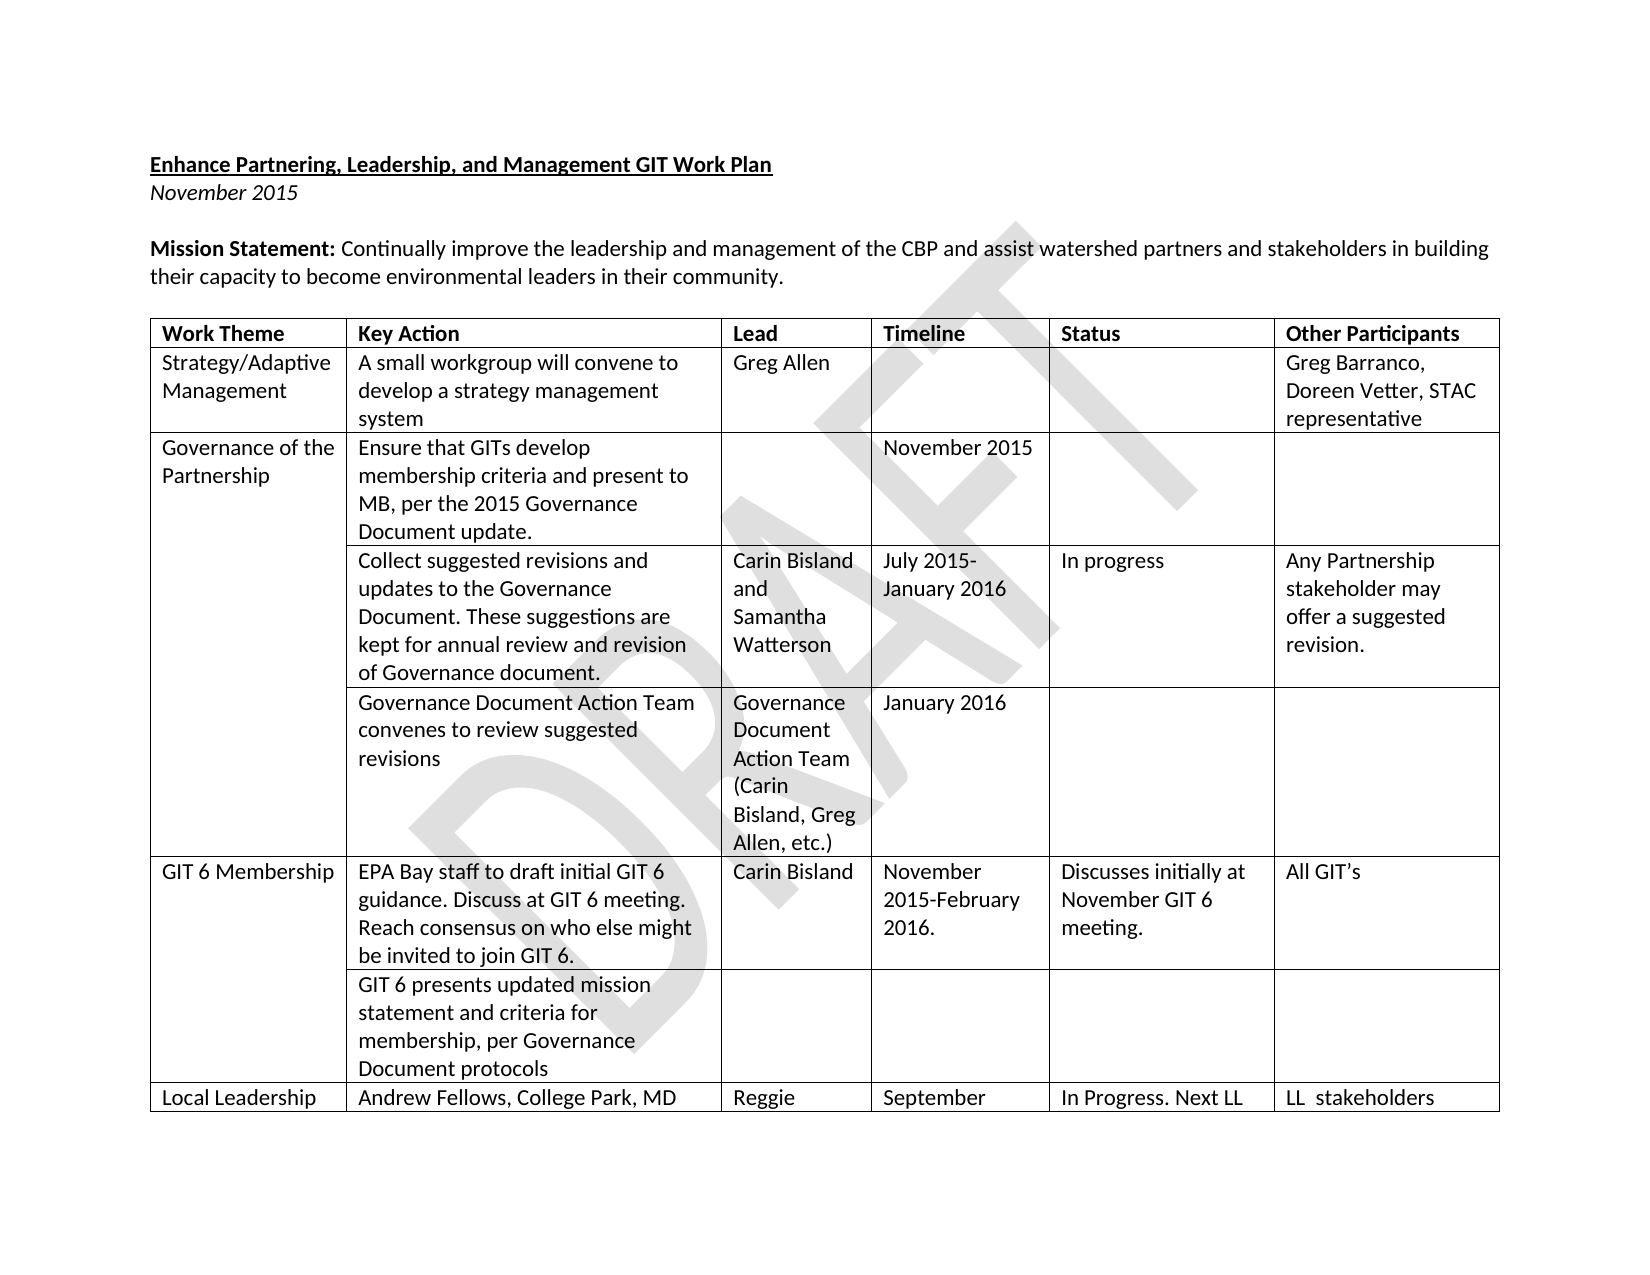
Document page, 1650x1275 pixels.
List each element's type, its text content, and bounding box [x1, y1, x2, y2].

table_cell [872, 1083, 1049, 1111]
table_cell GIT 6 Membership [151, 857, 346, 1082]
table_cell [872, 970, 1049, 1082]
text Mission Statement: Continually improve the leadership and management of the CBP and assist watershed partners and stakeholders in building their capacity to become environmental leaders in their community. [150, 234, 1500, 290]
table_cell Discusses initially at November GIT 6 meeting. [1050, 857, 1274, 969]
table_header Timeline [872, 319, 1049, 347]
table_header Key Action [347, 319, 721, 347]
text Enhance Partnering, Leadership, and Management GIT Work Plan [150, 150, 1500, 178]
table_cell Governance Document Action Team convenes to review suggested revisions [347, 688, 721, 856]
table_cell Greg Barranco, Doreen Vetter, STAC representative [1275, 348, 1499, 432]
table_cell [347, 1083, 721, 1111]
table_cell Reggie Parrish [722, 1083, 871, 1111]
table_cell [1050, 433, 1274, 545]
table_header Lead [722, 319, 871, 347]
table_cell GIT 6 presents updated mission statement and criteria for membership, per Governance Document protocols [347, 970, 721, 1082]
table_cell Governance Document Action Team (Carin Bisland, Greg Allen, etc.) [722, 688, 871, 856]
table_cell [151, 1083, 346, 1111]
table_cell [1050, 688, 1274, 856]
table_cell November 2015 [872, 433, 1049, 545]
table_cell [1050, 348, 1274, 432]
table_cell Carin Bisland and Samantha Watterson [722, 546, 871, 687]
table_cell [1275, 688, 1499, 856]
table_cell All GIT’s [1275, 857, 1499, 969]
table_cell LL stakeholders [1275, 1083, 1499, 1111]
table_cell Carin Bisland [722, 857, 871, 969]
table_cell In progress [1050, 546, 1274, 687]
table_cell [1275, 970, 1499, 1082]
table_cell November 2015-February 2016. [872, 857, 1049, 969]
table_cell January 2016 [872, 688, 1049, 856]
table_cell Strategy/Adaptive Management [151, 348, 346, 432]
table_cell [1275, 433, 1499, 545]
table_cell Any Partnership stakeholder may offer a suggested revision. [1275, 546, 1499, 687]
table_cell [872, 348, 1049, 432]
table_cell [1050, 970, 1274, 1082]
table_cell Ensure that GITs develop membership criteria and present to MB, per the 2015 Governance Document update. [347, 433, 721, 545]
table_header Work Theme [151, 319, 346, 347]
table_cell Collect suggested revisions and updates to the Governance Document. These suggestions are kept for annual review and revision of Governance document. [347, 546, 721, 687]
table_header Other Participants [1275, 319, 1499, 347]
text November 2015 [150, 178, 1500, 206]
table_cell July 2015-January 2016 [872, 546, 1049, 687]
table_cell EPA Bay staff to draft initial GIT 6 guidance. Discuss at GIT 6 meeting. Reach consensus on who else might be invited to join GIT 6. [347, 857, 721, 969]
table_cell A small workgroup will convene to develop a strategy management system [347, 348, 721, 432]
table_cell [1050, 1083, 1274, 1111]
table_cell [722, 433, 871, 545]
table_cell [722, 970, 871, 1082]
table_cell Greg Allen [722, 348, 871, 432]
table_header Status [1050, 319, 1274, 347]
table_cell Governance of the Partnership [151, 433, 346, 856]
